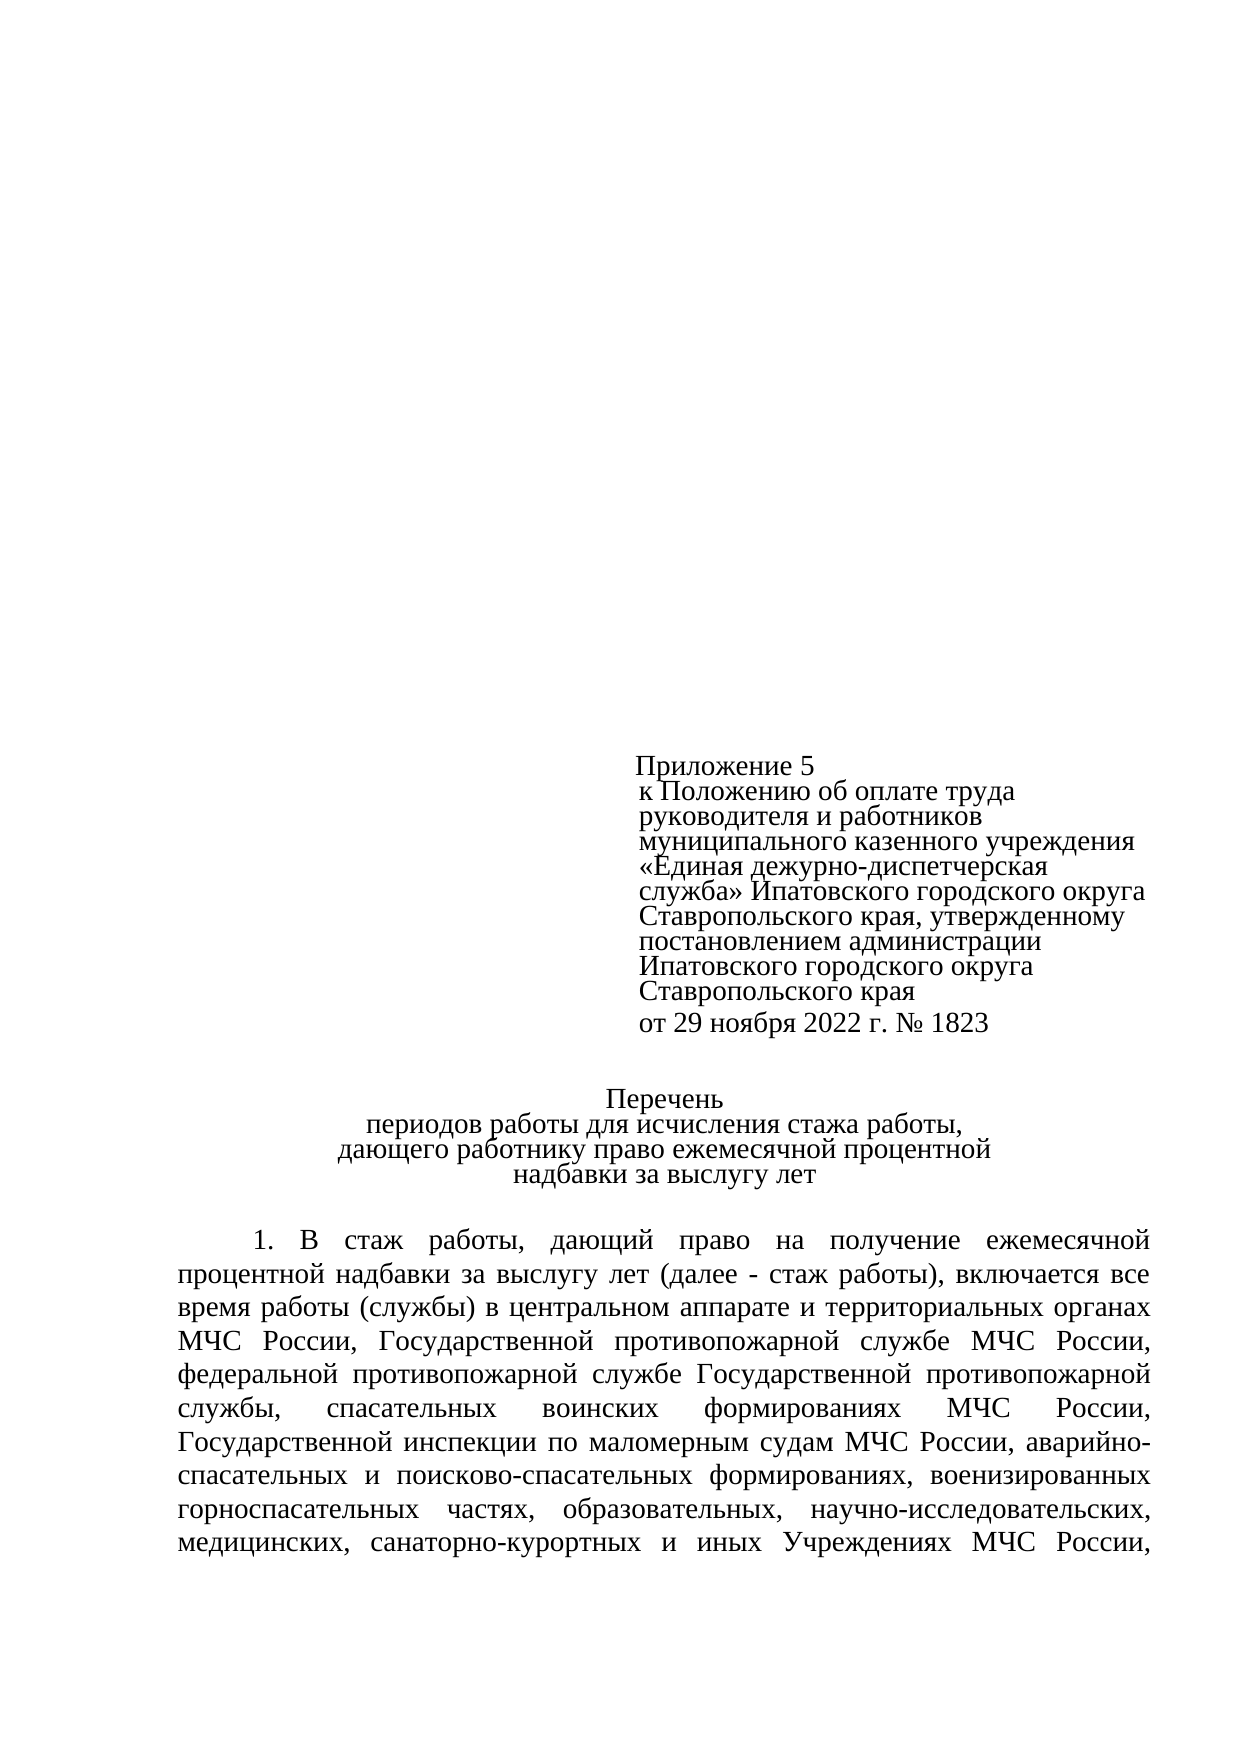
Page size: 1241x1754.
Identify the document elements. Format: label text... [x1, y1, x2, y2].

text «Единая дежурно-диспетчерская [638, 855, 1152, 880]
text Ставропольского края, утвержденному постановлением администрации [638, 905, 1152, 955]
text Ипатовского городского округа [638, 955, 1152, 980]
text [177, 1222, 1152, 1558]
text руководителя и работников [638, 805, 1152, 830]
text Перечень [177, 1089, 1152, 1114]
text к Положению об оплате труда [638, 780, 1152, 805]
text надбавки за выслугу лет [177, 1164, 1152, 1189]
text дающего работнику право ежемесячной процентной [177, 1139, 1152, 1164]
text Ставропольского края [638, 980, 1152, 1005]
text муниципального казенного учреждения [638, 830, 1152, 855]
text периодов работы для исчисления стажа работы, [177, 1114, 1152, 1139]
text Приложение 5 [635, 755, 1152, 780]
text служба» Ипатовского городского округа [638, 880, 1152, 905]
text от 29 ноября 2022 г. № 1823 [638, 1005, 1152, 1039]
